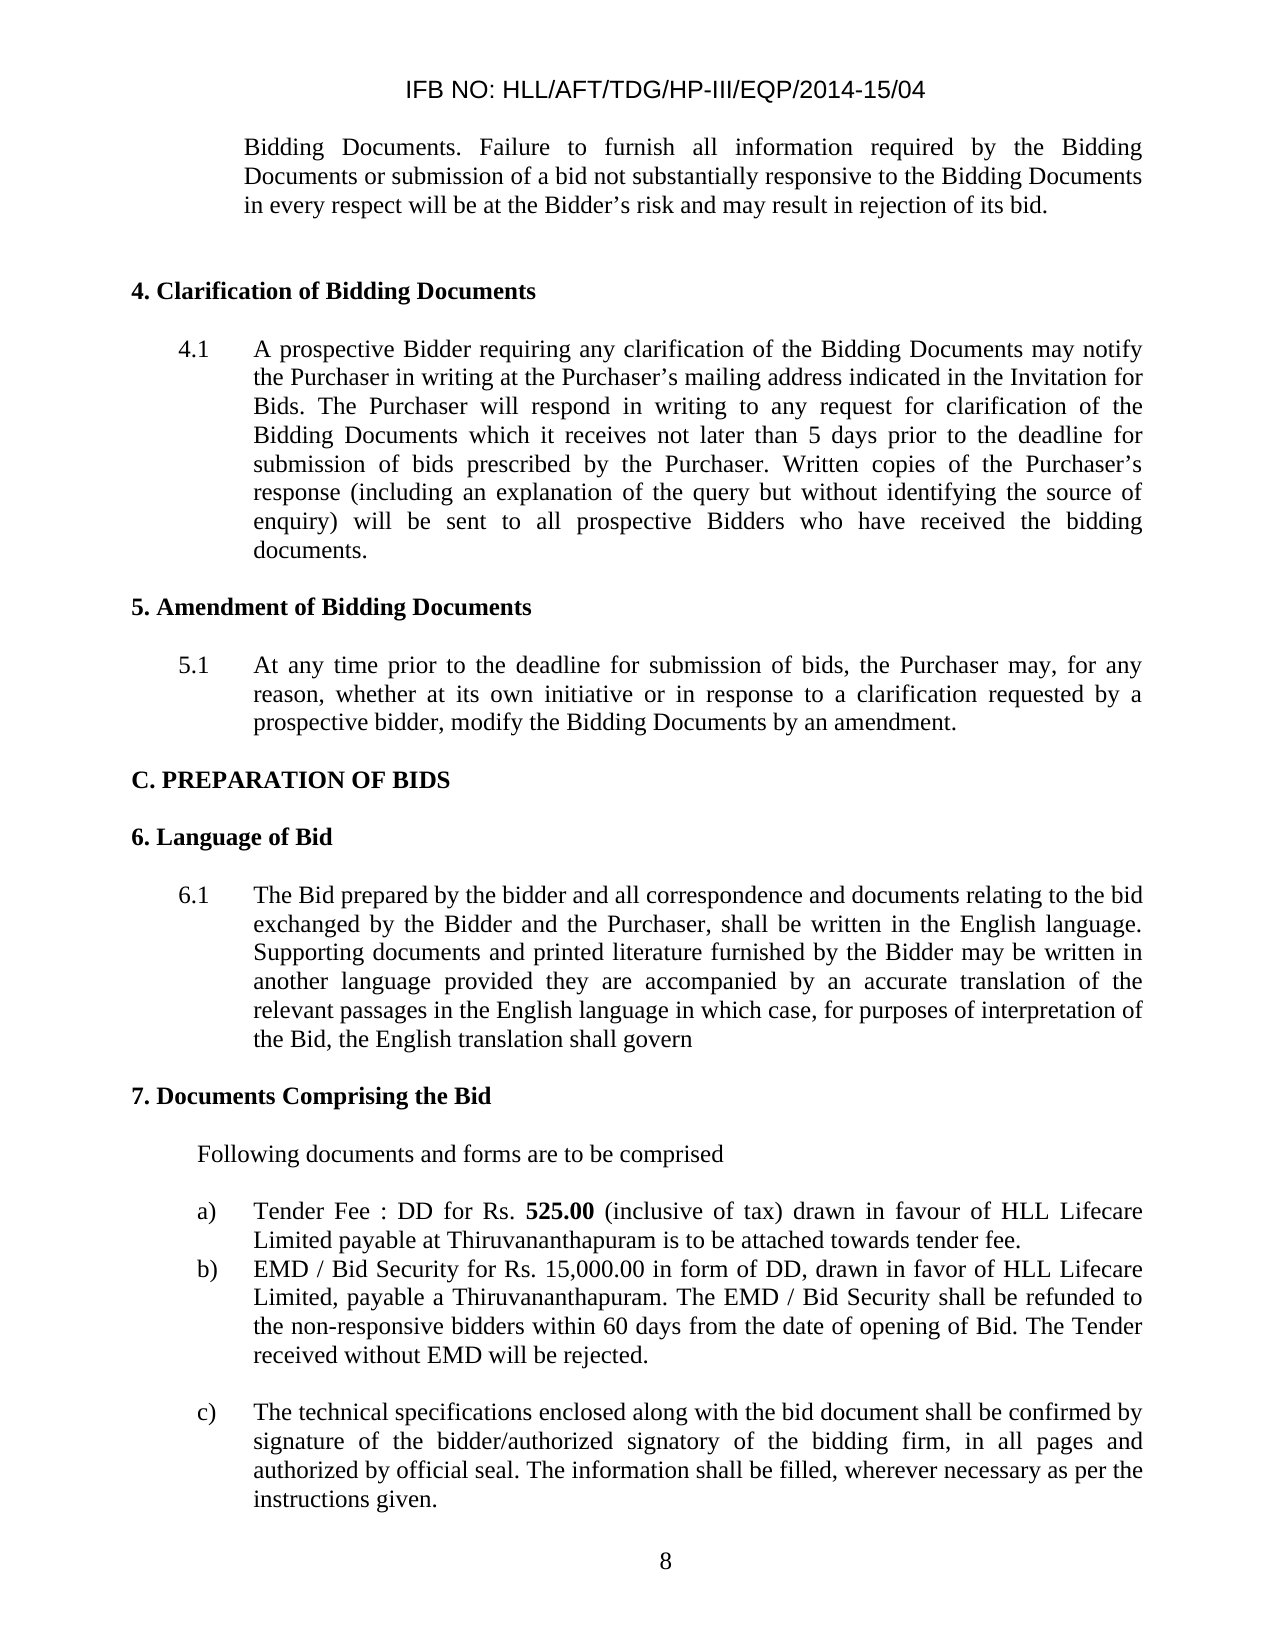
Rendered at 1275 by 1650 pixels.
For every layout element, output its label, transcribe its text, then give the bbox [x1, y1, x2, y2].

text 4. Clarification of Bidding Documents [131, 276, 1200, 305]
text 7. Documents Comprising the Bid [131, 1081, 1200, 1110]
text 6. Language of Bid [131, 822, 1200, 851]
text 5. Amendment of Bidding Documents [131, 592, 1200, 621]
list EMD / Bid Security for Rs. 15,000.00 in form of DD, drawn in favor of HLL Lifecare Limited, payable a Thiruvananthapuram. The EMD / Bid Security shall be refunded to the non-responsive bidders within 60 days from the date of opening of Bid. The Tender received without EMD will be rejected. [197, 1254, 1144, 1369]
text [169, 132, 1144, 219]
text Following documents and forms are to be comprised [131, 1139, 1200, 1167]
list Tender Fee : DD for Rs. 525.00 (inclusive of tax) drawn in favour of HLL Lifecare Limited payable at Thiruvananthapuram is to be attached towards tender fee. [197, 1196, 1144, 1254]
text C. PREPARATION OF BIDS [131, 765, 1200, 794]
text 5.1 At any time prior to the deadline for submission of bids, the Purchaser may, for any reason, whether at its own initiative or in response to a clarification requested by a prospective bidder, modify the Bidding Documents by an amendment. [178, 650, 1144, 736]
text 4.1 A prospective Bidder requiring any clarification of the Bidding Documents may notify the Purchaser in writing at the Purchaser’s mailing address indicated in the Invitation for Bids. The Purchaser will respond in writing to any request for clarification of the Bidding Documents which it receives not later than 5 days prior to the deadline for submission of bids prescribed by the Purchaser. Written copies of the Purchaser’s response (including an explanation of the query but without identifying the source of enquiry) will be sent to all prospective Bidders who have received the bidding documents. [178, 334, 1144, 564]
list The technical specifications enclosed along with the bid document shall be confirmed by signature of the bidder/authorized signatory of the bidding firm, in all pages and authorized by official seal. The information shall be filled, wherever necessary as per the instructions given. [197, 1397, 1144, 1512]
text 6.1 The Bid prepared by the bidder and all correspondence and documents relating to the bid exchanged by the Bidder and the Purchaser, shall be written in the English language. Supporting documents and printed literature furnished by the Bidder may be written in another language provided they are accompanied by an accurate translation of the relevant passages in the English language in which case, for purposes of interpretation of the Bid, the English translation shall govern [178, 880, 1144, 1052]
